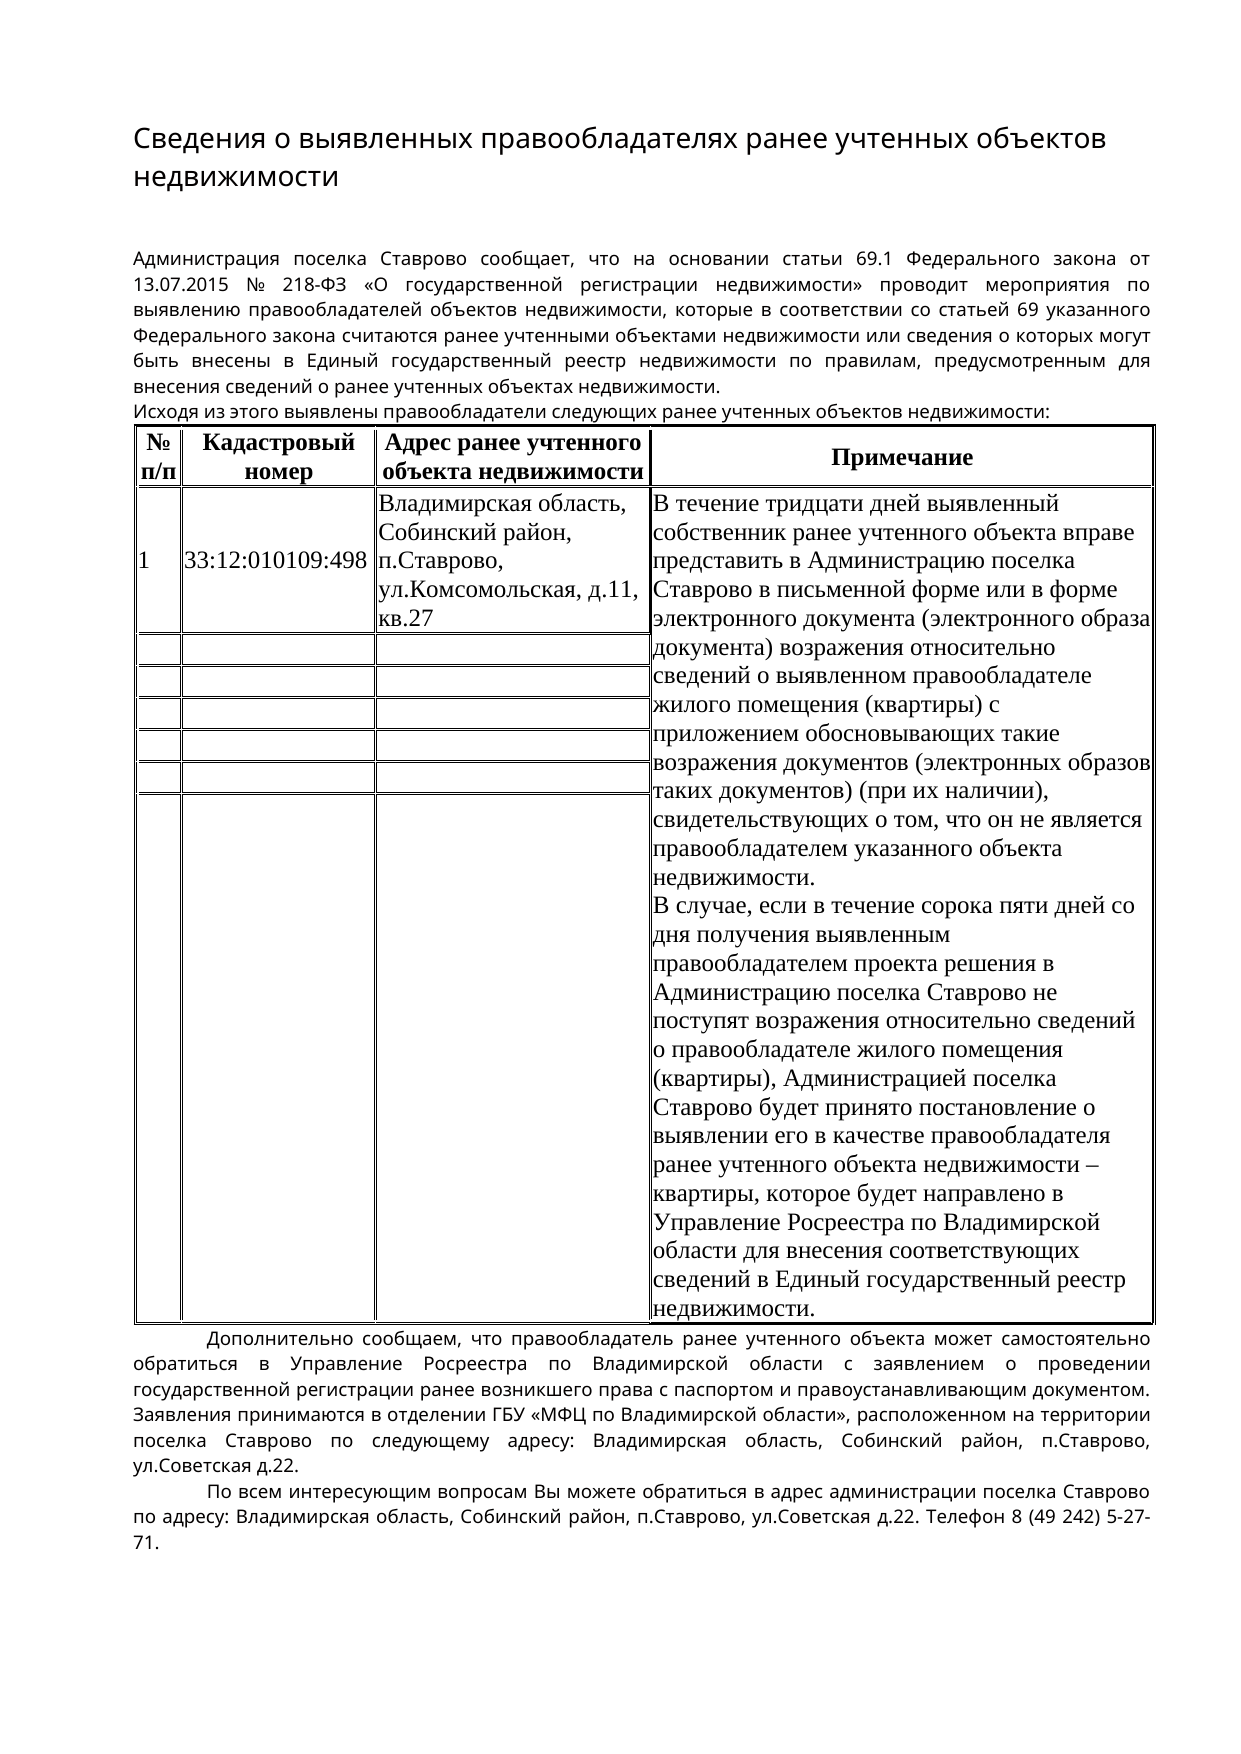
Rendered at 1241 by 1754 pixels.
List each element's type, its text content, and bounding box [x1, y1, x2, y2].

table_cell [183, 763, 374, 792]
table_cell [135, 792, 182, 1322]
table_cell 1 [135, 485, 182, 632]
table_cell [137, 760, 180, 792]
table_cell [377, 667, 649, 696]
text Дополнительно сообщаем, что правообладатель ранее учтенного объекта может самостоятельно обратиться в Управление Росреестра по Владимирской области с заявлением о проведении государственной регистрации ранее возникшего права с паспортом и правоустанавливающим документом. Заявления принимаются в отделении ГБУ «МФЦ по Владимирской области», расположенном на территории поселка Ставрово по следующему адресу: Владимирская область, Собинский район, п.Ставрово, ул.Советская д.22. [133, 1325, 1152, 1478]
table_cell [135, 696, 182, 728]
table_cell [182, 795, 376, 1322]
table_cell [183, 731, 374, 759]
table_cell [376, 795, 650, 1322]
text Администрация поселка Ставрово сообщает, что на основании статьи 69.1 Федерального закона от 13.07.2015 № 218-ФЗ «О государственной регистрации недвижимости» проводит мероприятия по выявлению правообладателей объектов недвижимости, которые в соответствии со статьей 69 указанного Федерального закона считаются ранее учтенными объектами недвижимости или сведения о которых могут быть внесены в Единый государственный реестр недвижимости по правилам, предусмотренным для внесения сведений о ранее учтенных объектах недвижимости. [133, 245, 1152, 398]
text По всем интересующим вопросам Вы можете обратиться в адрес администрации поселка Ставрово по адресу: Владимирская область, Собинский район, п.Ставрово, ул.Советская д.22. Телефон 8 (49 242) 5-27-71. [133, 1478, 1152, 1554]
table_cell [377, 635, 649, 664]
table_cell В течение тридцати дней выявленный собственник ранее учтенного объекта вправе представить в Администрацию поселка Ставрово в письменной форме или в форме электронного документа (электронного образа документа) возражения относительно сведений о выявленном правообладателе жилого помещения (квартиры) с приложением обосновывающих такие возражения документов (электронных образов таких документов) (при их наличии), свидетельствующих о том, что он не является правообладателем указанного объекта недвижимости. В случае, если в течение сорока пяти дней со дня получения выявленным правообладателем проекта решения в Администрацию поселка Ставрово не поступят возражения относительно сведений о правообладателе жилого помещения (квартиры), Администрацией поселка Ставрово будет принято постановление о выявлении его в качестве правообладателя ранее учтенного объекта недвижимости – квартиры, которое будет направлено в Управление Росреестра по Владимирской области для внесения соответствующих сведений в Единый государственный реестр недвижимости. [650, 485, 1154, 1322]
table_cell [377, 763, 649, 792]
table_header Кадастровый номер [182, 427, 376, 485]
text Исходя из этого выявлены правообладатели следующих ранее учтенных объектов недвижимости: [133, 398, 1152, 424]
table_cell [135, 728, 182, 759]
table_cell [377, 699, 649, 728]
table_cell [183, 667, 374, 696]
table_header № п/п [137, 427, 182, 485]
table_cell [183, 635, 374, 664]
table_cell Владимирская область, Собинский район, п.Ставрово, ул.Комсомольская, д.11, кв.27 [377, 488, 649, 632]
table_cell 33:12:010109:498 [183, 488, 374, 632]
table_header Примечание [650, 427, 1152, 485]
table_header Адрес ранее учтенного объекта недвижимости [376, 427, 650, 485]
table_cell [183, 699, 374, 728]
table_cell [377, 731, 649, 759]
table_cell [135, 664, 182, 696]
text Сведения о выявленных правообладателях ранее учтенных объектов недвижимости [133, 118, 1152, 195]
table_cell [135, 632, 182, 664]
